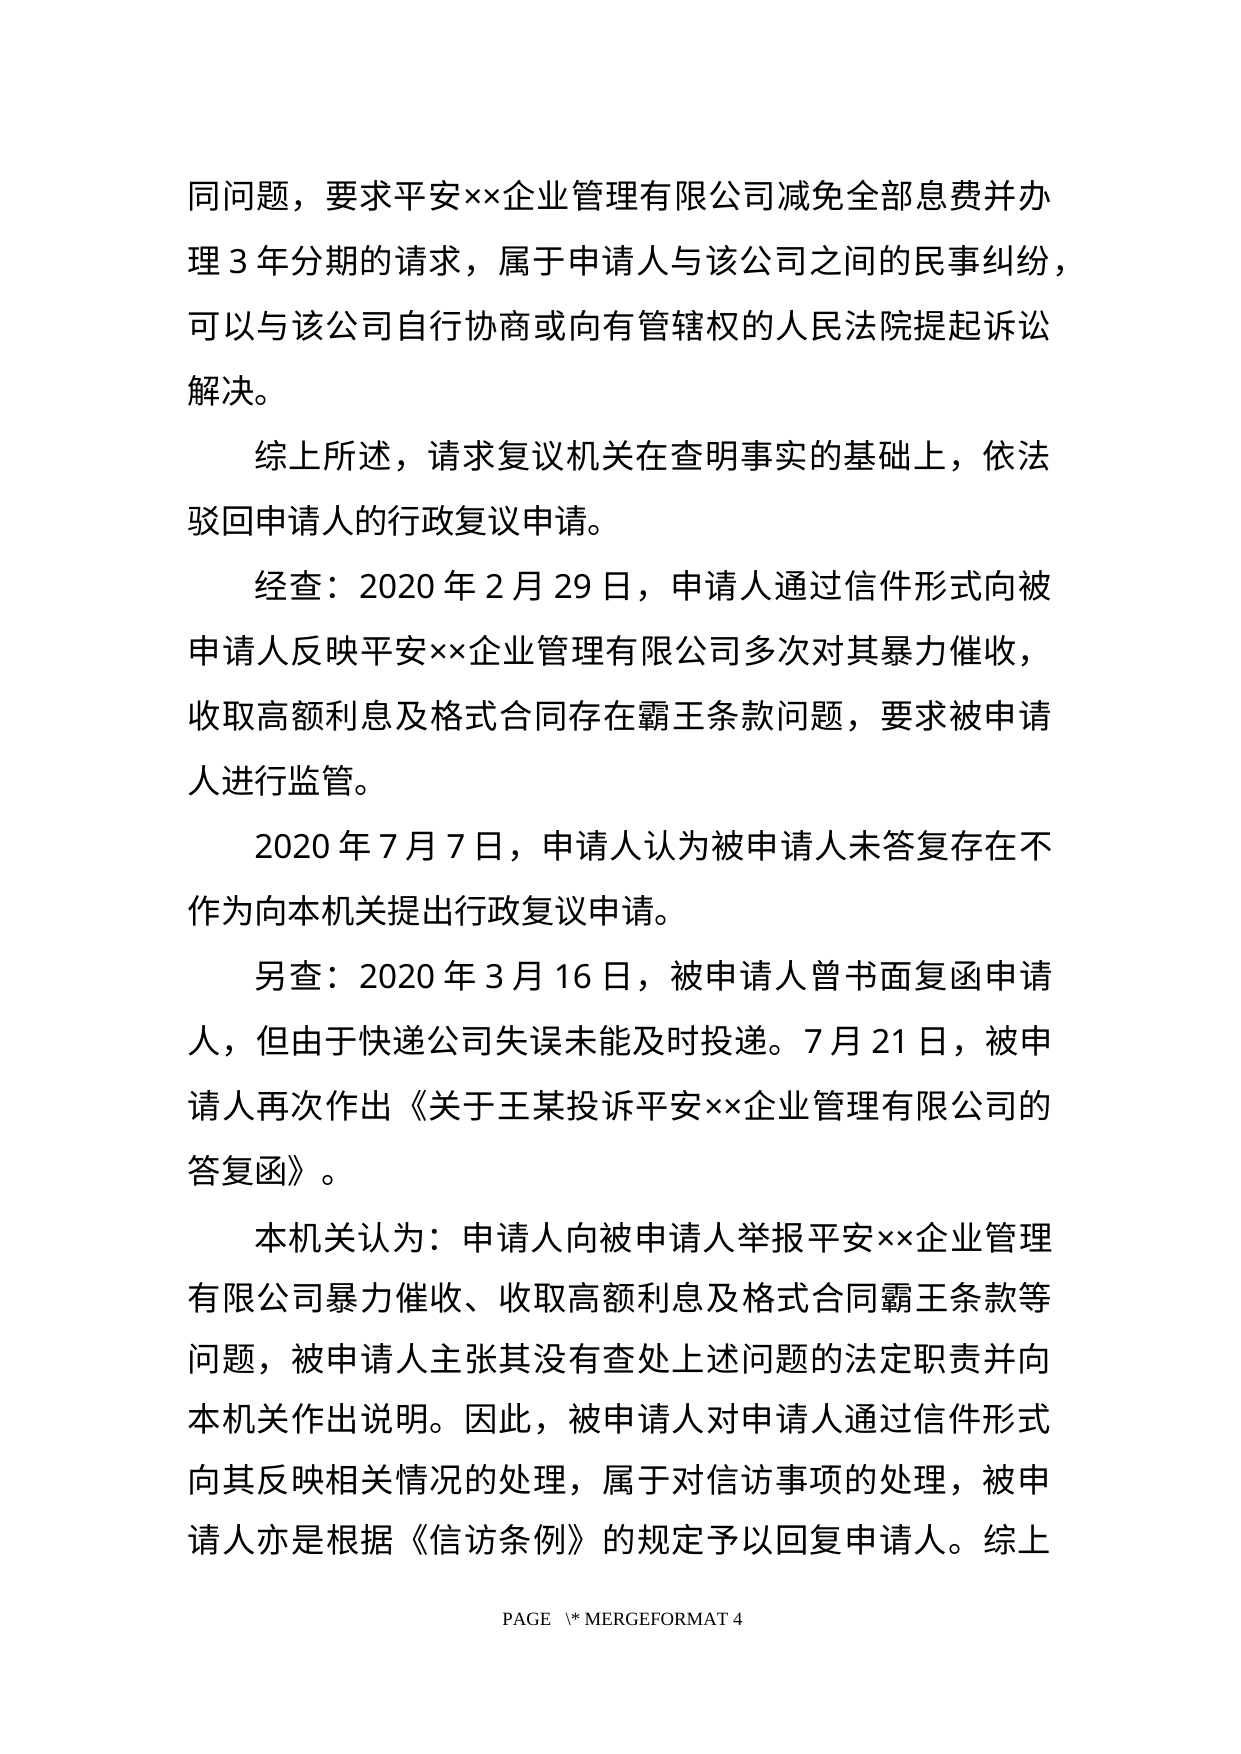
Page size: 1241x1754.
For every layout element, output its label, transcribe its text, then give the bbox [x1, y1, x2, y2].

text 另查：2020年3月16日，被申请人曾书面复函申请人，但由于快递公司失误未能及时投递。7月21日，被申请人再次作出《关于王某投诉平安××企业管理有限公司的答复函》。 [187, 942, 1053, 1202]
text 2020年7月7日，申请人认为被申请人未答复存在不作为向本机关提出行政复议申请。 [187, 812, 1053, 942]
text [187, 1202, 1053, 1564]
text 经查：2020年2月29日，申请人通过信件形式向被申请人反映平安××企业管理有限公司多次对其暴力催收，收取高额利息及格式合同存在霸王条款问题，要求被申请人进行监管。 [187, 552, 1053, 812]
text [187, 162, 1053, 422]
text 综上所述，请求复议机关在查明事实的基础上，依法驳回申请人的行政复议申请。 [187, 422, 1053, 552]
